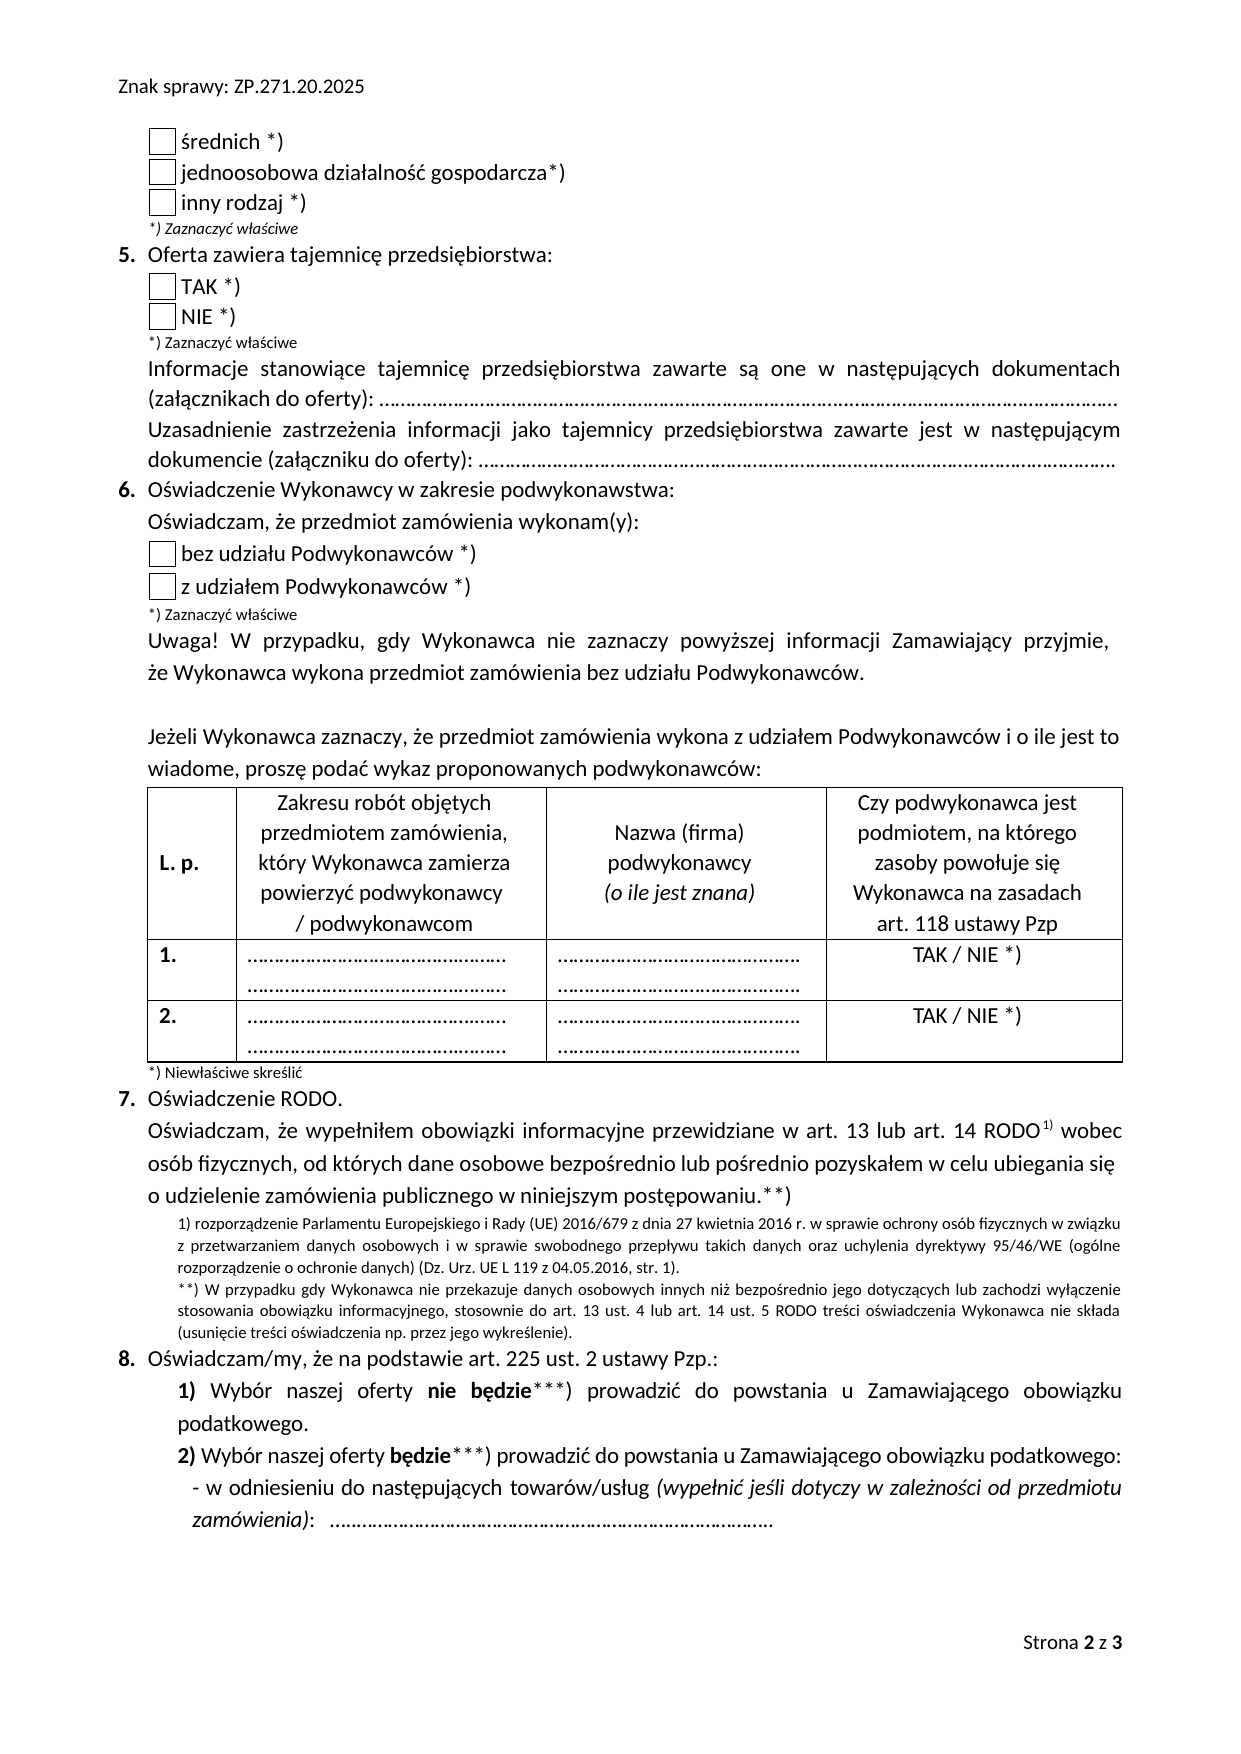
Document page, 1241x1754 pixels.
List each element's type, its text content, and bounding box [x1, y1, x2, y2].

text NIE *) [148, 302, 1122, 330]
text *) Zaznaczyć właściwe [148, 218, 1108, 238]
table_header L. p. [148, 788, 236, 939]
text **) W przypadku gdy Wykonawca nie przekazuje danych osobowych innych niż bezpośrednio jego dotyczących lub zachodzi wyłączenie stosowania obowiązku informacyjnego, stosownie do art. 13 ust. 4 lub art. 14 ust. 5 RODO treści oświadczenia Wykonawca nie składa (usunięcie treści oświadczenia np. przez jego wykreślenie). [177, 1279, 1122, 1343]
list Oświadczam/my, że na podstawie art. 225 ust. 2 ustawy Pzp.: [118, 1344, 1122, 1372]
table_header Nazwa (firma) podwykonawcy (o ile jest znana) [547, 788, 826, 939]
list Oferta zawiera tajemnicę przedsiębiorstwa: [118, 240, 1108, 268]
text 1) Wybór naszej oferty nie będzie***) prowadzić do powstania u Zamawiającego obowiązku podatkowego. [177, 1377, 1122, 1437]
table_cell 1. [148, 940, 236, 1000]
list Oświadczam, że przedmiot zamówienia wykonam(y): [148, 507, 1108, 535]
table_cell ………………………………………. ………………………………………. [547, 1001, 826, 1061]
text jednoosobowa działalność gospodarcza*) [148, 158, 1108, 186]
text średnich *) [148, 127, 1108, 155]
table_cell TAK / NIE *) [827, 940, 1122, 1000]
list Jeżeli Wykonawca zaznaczy, że przedmiot zamówienia wykona z udziałem Podwykonawców i o ile jest to wiadome, proszę podać wykaz proponowanych podwykonawców: [148, 722, 1122, 783]
text 2) Wybór naszej oferty będzie***) prowadzić do powstania u Zamawiającego obowiązku podatkowego: [177, 1441, 1122, 1469]
list Uwaga! W przypadku, gdy Wykonawca nie zaznaczy powyższej informacji Zamawiający przyjmie, że Wykonawca wykona przedmiot zamówienia bez udziału Podwykonawców. [148, 626, 1122, 686]
text TAK *) [148, 272, 1108, 300]
table_cell ………………………………………. ………………………………………. [547, 940, 826, 1000]
text *) Zaznaczyć właściwe [148, 332, 1108, 353]
table_cell …………………………………….…… ………………………………….……… [237, 1001, 546, 1061]
text Uzasadnienie zastrzeżenia informacji jako tajemnicy przedsiębiorstwa zawarte jest w następującym dokumencie (załączniku do oferty): …………………………………………………………………………………………………………. [148, 415, 1122, 473]
table_cell 2. [148, 1001, 236, 1061]
list Oświadczenie Wykonawcy w zakresie podwykonawstwa: [118, 475, 1108, 503]
list Oświadczam, że wypełniłem obowiązki informacyjne przewidziane w art. 13 lub art. 14 RODO1) wobec osób fizycznych, od których dane osobowe bezpośrednio lub pośrednio pozyskałem w celu ubiegania się o udzielenie zamówienia publicznego w niniejszym postępowaniu.**) [148, 1117, 1122, 1209]
table_header Czy podwykonawca jest podmiotem, na którego zasoby powołuje się Wykonawca na zasadach art. 118 ustawy Pzp [827, 788, 1122, 939]
table_cell ………………………………….……… ………………………………….……… [237, 940, 546, 1000]
list bez udziału Podwykonawców *) [148, 539, 1108, 568]
table_header Zakresu robót objętych przedmiotem zamówienia, który Wykonawca zamierza powierzyć podwykonawcy / podwykonawcom [237, 788, 546, 939]
text - w odniesieniu do następujących towarów/usług (wypełnić jeśli dotyczy w zależności od przedmiotu zamówienia): …..…………………………………………………………………….. [192, 1473, 1122, 1533]
list z udziałem Podwykonawców *) [148, 572, 1108, 600]
text *) Zaznaczyć właściwe [148, 604, 1108, 624]
list Oświadczenie RODO. [118, 1084, 1108, 1112]
text Informacje stanowiące tajemnicę przedsiębiorstwa zawarte są one w następujących dokumentach (załącznikach do oferty): ……………………………………………………………………………..…………………………………………… [148, 354, 1122, 413]
text inny rodzaj *) [148, 188, 1108, 216]
text *) Niewłaściwe skreślić [148, 1063, 1108, 1083]
table_cell TAK / NIE *) [827, 1001, 1122, 1061]
text 1) rozporządzenie Parlamentu Europejskiego i Rady (UE) 2016/679 z dnia 27 kwietnia 2016 r. w sprawie ochrony osób fizycznych w związku z przetwarzaniem danych osobowych i w sprawie swobodnego przepływu takich danych oraz uchylenia dyrektywy 95/46/WE (ogólne rozporządzenie o ochronie danych) (Dz. Urz. UE L 119 z 04.05.2016, str. 1). [177, 1213, 1122, 1277]
